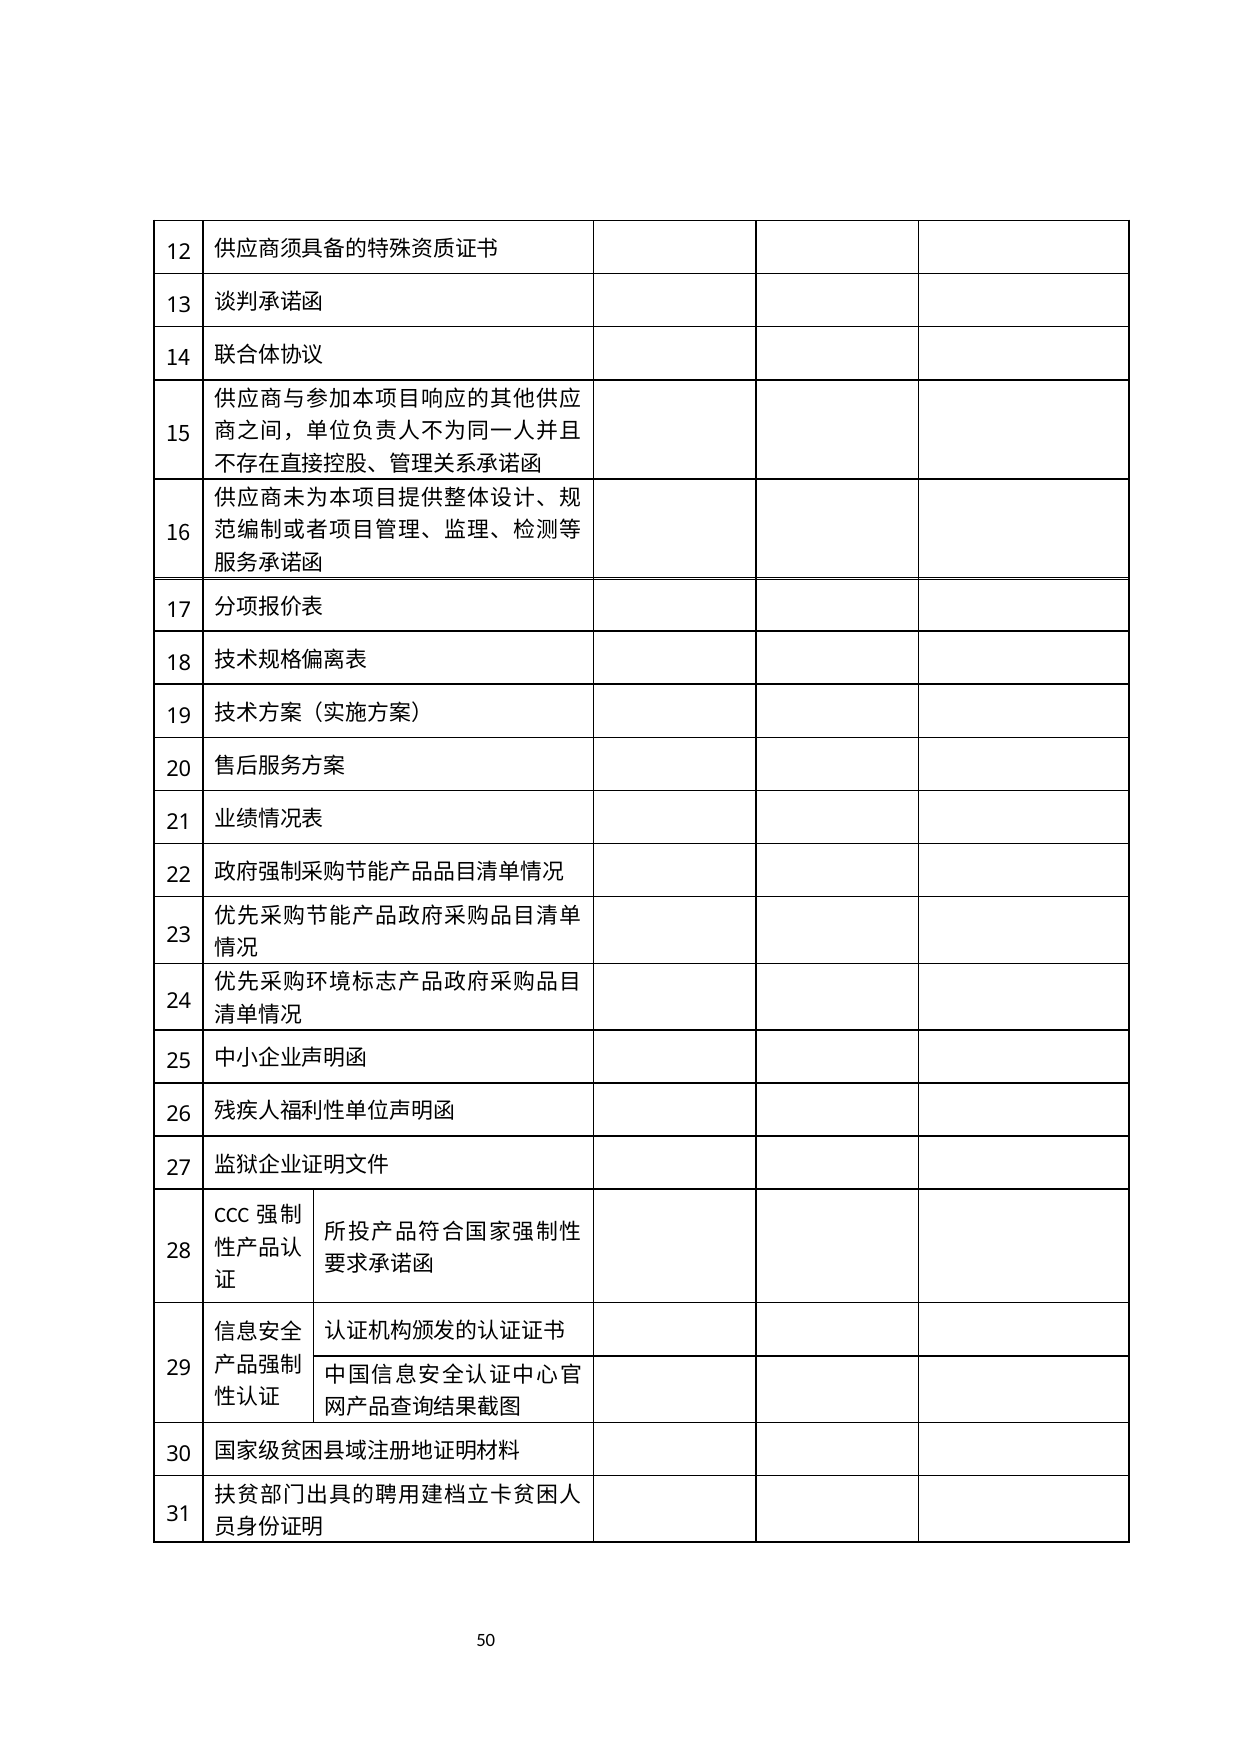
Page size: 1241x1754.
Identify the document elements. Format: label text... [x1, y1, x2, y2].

table_cell [594, 632, 755, 683]
table_cell [757, 327, 918, 379]
table_cell 22 [155, 844, 202, 896]
table_cell [919, 791, 1128, 843]
table_cell [919, 480, 1128, 577]
table_cell 21 [155, 791, 202, 843]
table_cell 监狱企业证明文件 [204, 1137, 593, 1188]
table_cell [594, 1031, 755, 1082]
table_cell [757, 791, 918, 843]
table_cell 13 [155, 274, 202, 326]
table_cell [594, 1303, 755, 1355]
table_cell [757, 1137, 918, 1188]
table_cell 供应商与参加本项目响应的其他供应商之间，单位负责人不为同一人并且不存在直接控股、管理关系承诺函 [204, 381, 593, 478]
table_cell [594, 738, 755, 789]
table_cell [919, 738, 1128, 789]
table_cell 12 [155, 221, 202, 273]
table_cell [919, 844, 1128, 896]
table_cell 28 [155, 1190, 202, 1302]
table_cell CCC强制性产品认证 [204, 1190, 313, 1302]
table_cell [919, 1423, 1128, 1474]
table_cell [757, 1303, 918, 1355]
table_cell [594, 1476, 755, 1541]
table_cell 供应商须具备的特殊资质证书 [204, 221, 593, 273]
table_cell 17 [155, 580, 202, 630]
table_cell [594, 1084, 755, 1135]
table_cell [757, 1357, 918, 1421]
table_cell 30 [155, 1423, 202, 1474]
table_cell [757, 274, 918, 326]
table_cell 29 [155, 1303, 202, 1421]
table_cell [594, 274, 755, 326]
table_cell [594, 221, 755, 273]
table_cell [757, 738, 918, 789]
table_cell [757, 1423, 918, 1474]
table_cell [757, 685, 918, 736]
table_cell 国家级贫困县域注册地证明材料 [204, 1423, 593, 1474]
table_cell [757, 1084, 918, 1135]
table_cell [594, 1137, 755, 1188]
table_cell [919, 964, 1128, 1029]
table_cell 分项报价表 [204, 580, 593, 630]
table_cell [594, 480, 755, 577]
table_cell [594, 964, 755, 1029]
table_cell 27 [155, 1137, 202, 1188]
table_cell 技术规格偏离表 [204, 632, 593, 683]
table_cell [594, 685, 755, 736]
table_cell 20 [155, 738, 202, 789]
table_cell [919, 1084, 1128, 1135]
table_cell [757, 1476, 918, 1541]
table_cell [919, 274, 1128, 326]
table_cell [757, 964, 918, 1029]
table_cell [594, 1357, 755, 1421]
table_cell [757, 844, 918, 896]
table_cell [757, 1190, 918, 1302]
table_cell [919, 1303, 1128, 1355]
table_cell 扶贫部门出具的聘用建档立卡贫困人员身份证明 [204, 1476, 593, 1541]
table_cell [919, 221, 1128, 273]
table_cell [757, 480, 918, 577]
table_cell 业绩情况表 [204, 791, 593, 843]
table_cell [594, 327, 755, 379]
table_cell 认证机构颁发的认证证书 [314, 1303, 593, 1355]
table_cell 16 [155, 480, 202, 577]
table_cell [919, 1476, 1128, 1541]
table_cell 19 [155, 685, 202, 736]
table_cell 所投产品符合国家强制性要求承诺函 [314, 1190, 593, 1302]
table_cell [757, 381, 918, 478]
table_cell [919, 1357, 1128, 1421]
table_cell 信息安全产品强制性认证 [204, 1303, 313, 1421]
table_cell [919, 580, 1128, 630]
table_cell [757, 897, 918, 962]
table_cell [919, 897, 1128, 962]
table_cell 优先采购环境标志产品政府采购品目清单情况 [204, 964, 593, 1029]
table_cell [919, 632, 1128, 683]
table_cell [594, 1190, 755, 1302]
table_cell 中国信息安全认证中心官网产品查询结果截图 [314, 1357, 593, 1421]
table_cell 14 [155, 327, 202, 379]
table_cell 政府强制采购节能产品品目清单情况 [204, 844, 593, 896]
table_cell [594, 1423, 755, 1474]
table_cell 中小企业声明函 [204, 1031, 593, 1082]
table_cell [594, 580, 755, 630]
table_cell 联合体协议 [204, 327, 593, 379]
table_cell 供应商未为本项目提供整体设计、规范编制或者项目管理、监理、检测等服务承诺函 [204, 480, 593, 577]
table_cell [757, 1031, 918, 1082]
table_cell 31 [155, 1476, 202, 1541]
table_cell [919, 381, 1128, 478]
table_cell [594, 844, 755, 896]
table_cell [594, 791, 755, 843]
table_cell 25 [155, 1031, 202, 1082]
table_cell 15 [155, 381, 202, 478]
table_cell [757, 632, 918, 683]
table_cell [919, 1031, 1128, 1082]
table_cell [919, 1190, 1128, 1302]
table_cell 残疾人福利性单位声明函 [204, 1084, 593, 1135]
table_cell 售后服务方案 [204, 738, 593, 789]
table_cell 谈判承诺函 [204, 274, 593, 326]
table_cell [757, 580, 918, 630]
table_cell [594, 897, 755, 962]
table_cell [919, 1137, 1128, 1188]
table_cell 24 [155, 964, 202, 1029]
table_cell 26 [155, 1084, 202, 1135]
table_cell [757, 221, 918, 273]
table_cell [919, 685, 1128, 736]
table_cell [594, 381, 755, 478]
table_cell [919, 327, 1128, 379]
table_cell 23 [155, 897, 202, 962]
table_cell 技术方案（实施方案） [204, 685, 593, 736]
table_cell 18 [155, 632, 202, 683]
table_cell 优先采购节能产品政府采购品目清单情况 [204, 897, 593, 962]
